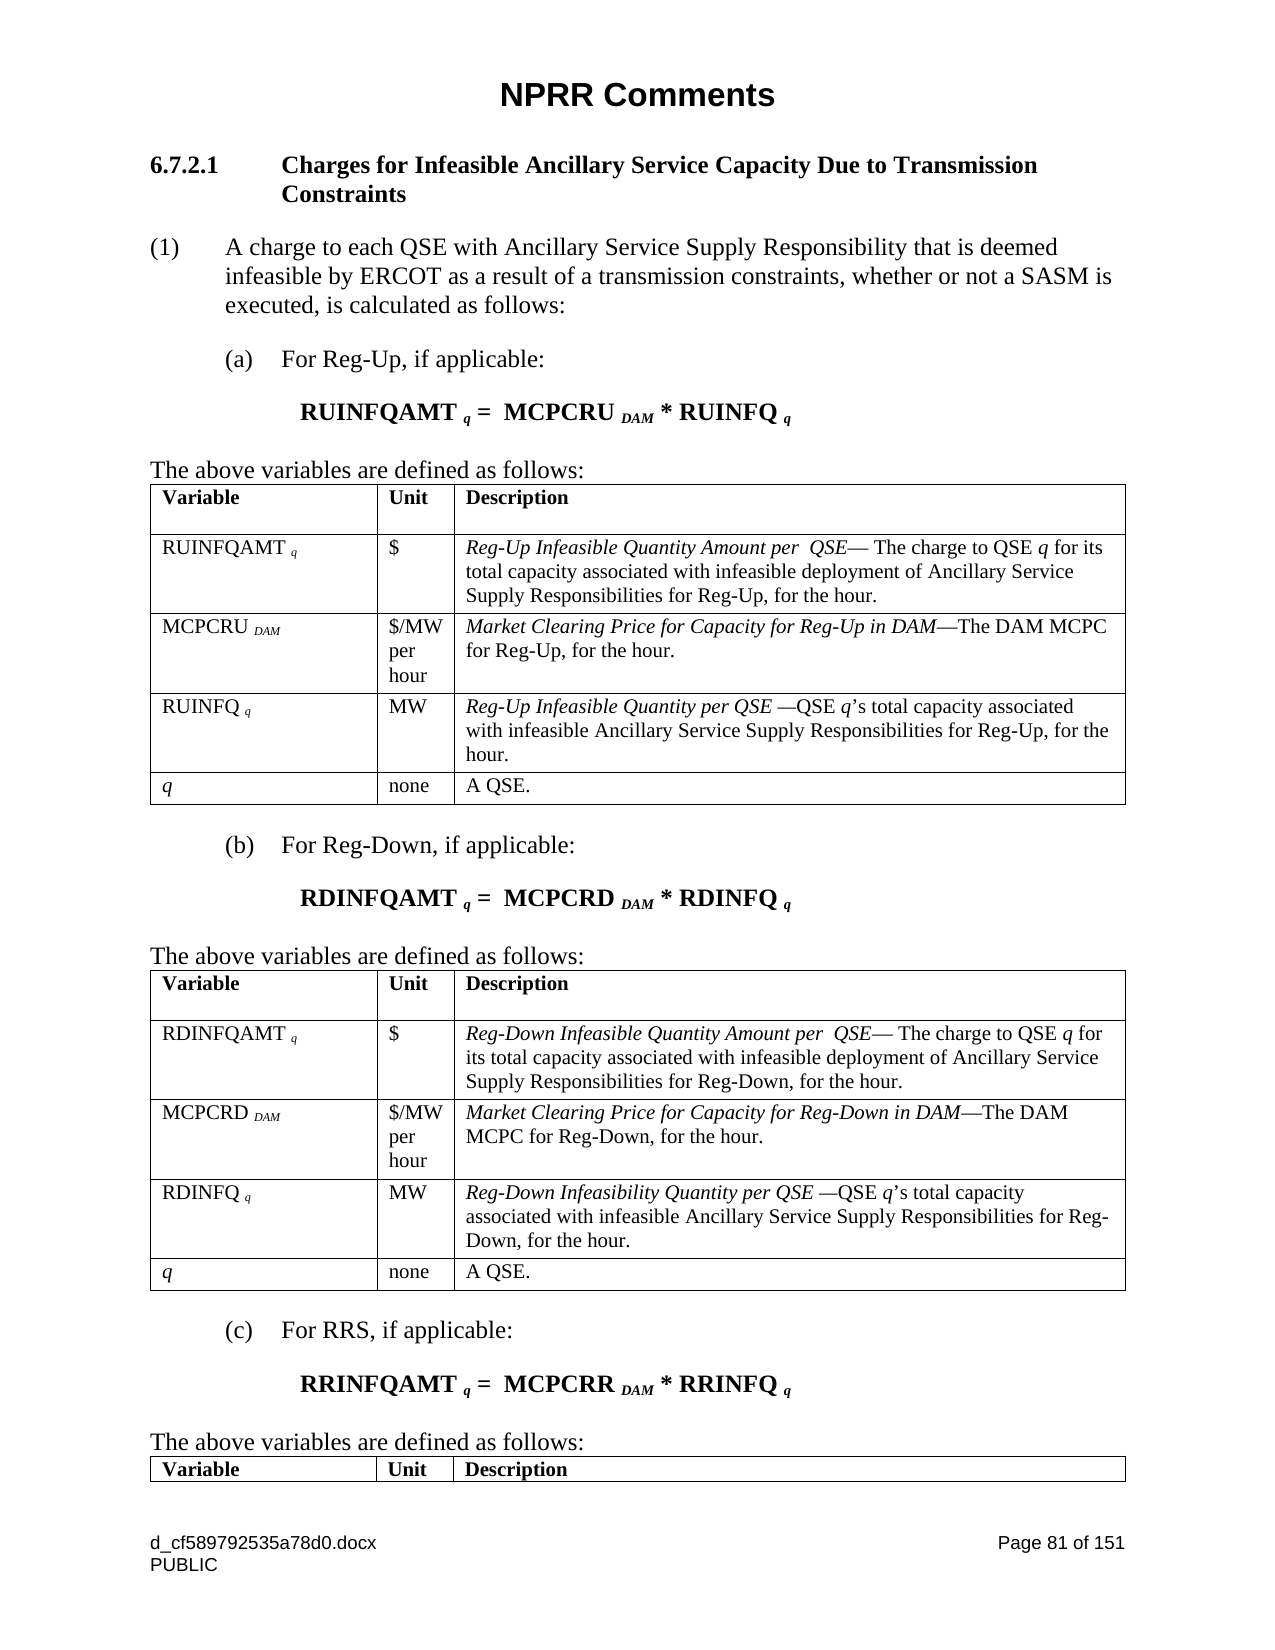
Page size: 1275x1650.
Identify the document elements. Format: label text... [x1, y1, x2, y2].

table_cell RUINFQAMT q [151, 535, 377, 613]
text The above variables are defined as follows: [150, 455, 1125, 484]
table_cell none [378, 1259, 454, 1289]
text (c) For RRS, if applicable: [225, 1316, 1125, 1344]
text (a) For Reg-Up, if applicable: [225, 344, 1125, 372]
text RDINFQAMT q = MCPCRD DAM * RDINFQ q [225, 883, 1125, 912]
text (b) For Reg-Down, if applicable: [225, 830, 1125, 858]
table_cell $/MW per hour [378, 1100, 454, 1179]
table_cell $ [378, 1021, 454, 1099]
table_header Description [455, 971, 1125, 1020]
table_cell Market Clearing Price for Capacity for Reg-Up in DAM—The DAM MCPC for Reg-Up, for the hour. [455, 614, 1125, 693]
text RUINFQAMT q = MCPCRU DAM * RUINFQ q [262, 397, 1125, 426]
table_cell MCPCRU DAM [151, 614, 377, 693]
table_cell RDINFQAMT q [151, 1021, 377, 1099]
table_header Unit [378, 485, 454, 534]
table_cell $/MW per hour [378, 614, 454, 693]
table_cell A QSE. [455, 773, 1125, 804]
table_cell MW [378, 1180, 454, 1258]
table_cell RUINFQ q [151, 694, 377, 772]
table_cell none [378, 773, 454, 804]
table_header Description [454, 1457, 1125, 1481]
text 6.7.2.1 Charges for Infeasible Ancillary Service Capacity Due to Transmission Constraints [150, 150, 1125, 207]
table_header Unit [377, 1457, 453, 1481]
table_header Variable [151, 971, 377, 1020]
table_cell q [151, 773, 377, 804]
text (1) A charge to each QSE with Ancillary Service Supply Responsibility that is deemed infeasible by ERCOT as a result of a transmission constraints, whether or not a SASM is executed, is calculated as follows: [150, 232, 1125, 319]
table_header Unit [378, 971, 454, 1020]
table_header Description [455, 485, 1125, 534]
table_header Variable [151, 1457, 376, 1481]
table_cell A QSE. [455, 1259, 1125, 1289]
table_cell RDINFQ q [151, 1180, 377, 1258]
table_cell Reg-Down Infeasibility Quantity per QSE —QSE q’s total capacity associated with infeasible Ancillary Service Supply Responsibilities for Reg-Down, for the hour. [455, 1180, 1125, 1258]
table_cell $ [378, 535, 454, 613]
table_cell Reg-Up Infeasible Quantity Amount per QSE— The charge to QSE q for its total capacity associated with infeasible deployment of Ancillary Service Supply Responsibilities for Reg-Up, for the hour. [455, 535, 1125, 613]
table_cell Market Clearing Price for Capacity for Reg-Down in DAM—The DAM MCPC for Reg-Down, for the hour. [455, 1100, 1125, 1179]
table_cell MCPCRD DAM [151, 1100, 377, 1179]
text The above variables are defined as follows: [150, 1427, 1125, 1456]
table_cell q [151, 1259, 377, 1289]
text RRINFQAMT q = MCPCRR DAM * RRINFQ q [225, 1369, 1125, 1398]
table_cell Reg-Down Infeasible Quantity Amount per QSE— The charge to QSE q for its total capacity associated with infeasible deployment of Ancillary Service Supply Responsibilities for Reg-Down, for the hour. [455, 1021, 1125, 1099]
table_cell MW [378, 694, 454, 772]
table_header Variable [151, 485, 377, 534]
text The above variables are defined as follows: [150, 941, 1125, 970]
table_cell Reg-Up Infeasible Quantity per QSE —QSE q’s total capacity associated with infeasible Ancillary Service Supply Responsibilities for Reg-Up, for the hour. [455, 694, 1125, 772]
